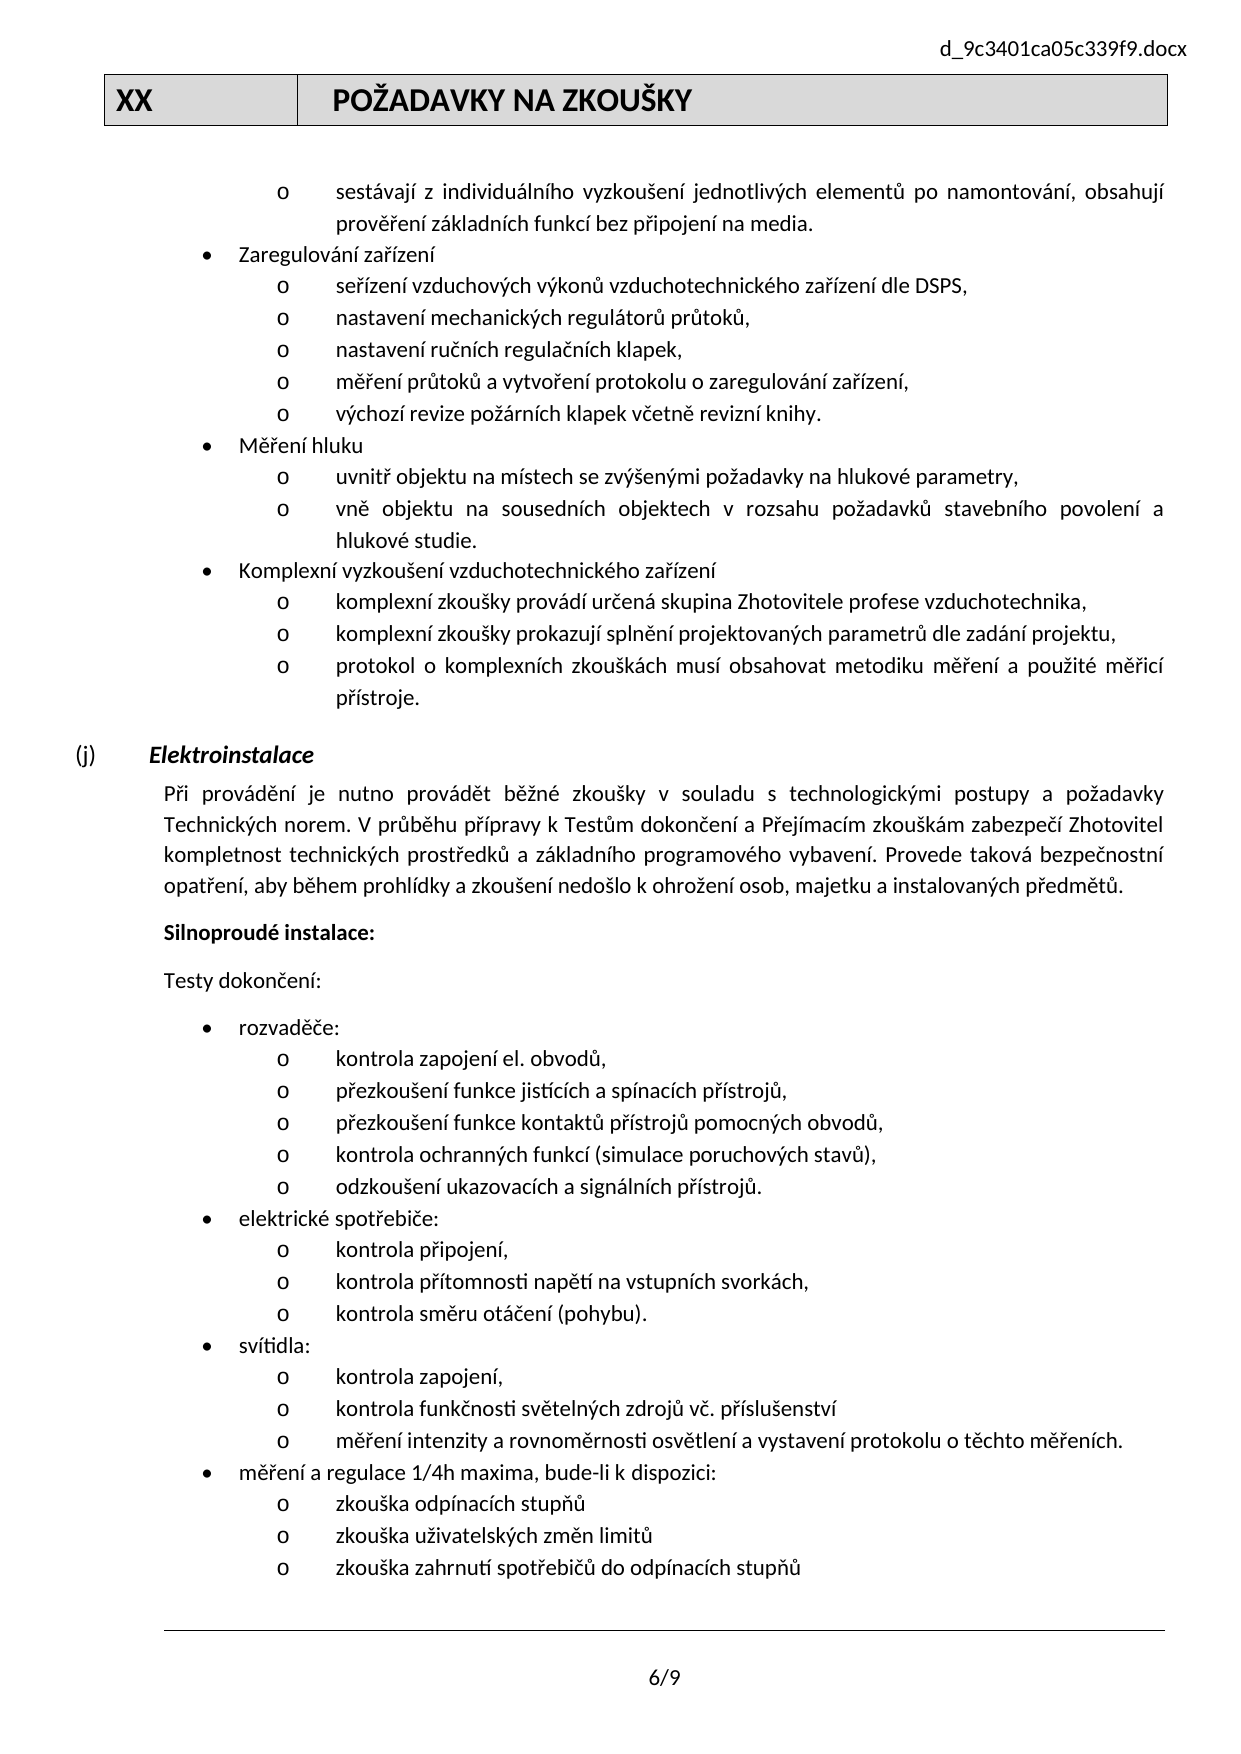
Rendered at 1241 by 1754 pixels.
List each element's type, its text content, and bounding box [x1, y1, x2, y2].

list rozvaděče: [201, 1013, 1165, 1041]
list přezkoušení funkce jistících a spínacích přístrojů, [276, 1076, 1165, 1105]
list Měření hluku [201, 431, 1165, 459]
list seřízení vzduchových výkonů vzduchotechnického zařízení dle DSPS, [276, 271, 1165, 300]
list svítidla: [201, 1331, 1165, 1359]
list kontrola zapojení, [276, 1362, 1165, 1391]
list zkouška odpínacích stupňů [276, 1489, 1165, 1518]
list komplexní zkoušky prokazují splnění projektovaných parametrů dle zadání projektu, [276, 619, 1165, 649]
list Zaregulování zařízení [201, 240, 1165, 268]
list zkouška uživatelských změn limitů [276, 1521, 1165, 1550]
list elektrické spotřebiče: [201, 1204, 1165, 1232]
list uvnitř objektu na místech se zvýšenými požadavky na hlukové parametry, [276, 462, 1165, 491]
list měření a regulace 1/4h maxima, bude-li k dispozici: [201, 1458, 1165, 1486]
list protokol o komplexních zkouškách musí obsahovat metodiku měření a použité měřicí přístroje. [276, 652, 1165, 711]
list přezkoušení funkce kontaktů přístrojů pomocných obvodů, [276, 1108, 1165, 1137]
list odzkoušení ukazovacích a signálních přístrojů. [276, 1172, 1165, 1202]
list sestávají z individuálního vyzkoušení jednotlivých elementů po namontování, obsahují prověření základních funkcí bez připojení na media. [276, 177, 1165, 237]
list kontrola funkčnosti světelných zdrojů vč. příslušenství [276, 1394, 1165, 1423]
list výchozí revize požárních klapek včetně revizní knihy. [276, 399, 1165, 428]
list kontrola připojení, [276, 1235, 1165, 1264]
subtitle Elektroinstalace [75, 739, 1165, 770]
list kontrola ochranných funkcí (simulace poruchových stavů), [276, 1140, 1165, 1169]
list zkouška zahrnutí spotřebičů do odpínacích stupňů [276, 1553, 1165, 1582]
list kontrola směru otáčení (pohybu). [276, 1299, 1165, 1328]
list nastavení ručních regulačních klapek, [276, 335, 1165, 364]
list Komplexní vyzkoušení vzduchotechnického zařízení [201, 557, 1165, 585]
list vně objektu na sousedních objektech v rozsahu požadavků stavebního povolení a hlukové studie. [276, 494, 1165, 554]
list měření intenzity a rovnoměrnosti osvětlení a vystavení protokolu o těchto měřeních. [276, 1426, 1165, 1456]
list komplexní zkoušky provádí určená skupina Zhotovitele profese vzduchotechnika, [276, 587, 1165, 617]
list nastavení mechanických regulátorů průtoků, [276, 303, 1165, 332]
text Testy dokončení: [164, 966, 1165, 994]
list kontrola zapojení el. obvodů, [276, 1044, 1165, 1073]
text Silnoproudé instalace: [164, 918, 1165, 947]
list kontrola přítomnosti napětí na vstupních svorkách, [276, 1267, 1165, 1296]
list měření průtoků a vytvoření protokolu o zaregulování zařízení, [276, 367, 1165, 396]
text Při provádění je nutno provádět běžné zkoušky v souladu s technologickými postupy a požadavky Technických norem. V průběhu přípravy k Testům dokončení a Přejímacím zkouškám zabezpečí Zhotovitel kompletnost technických prostředků a základního programového vybavení. Provede taková bezpečnostní opatření, aby během prohlídky a zkoušení nedošlo k ohrožení osob, majetku a instalovaných předmětů. [164, 779, 1165, 899]
